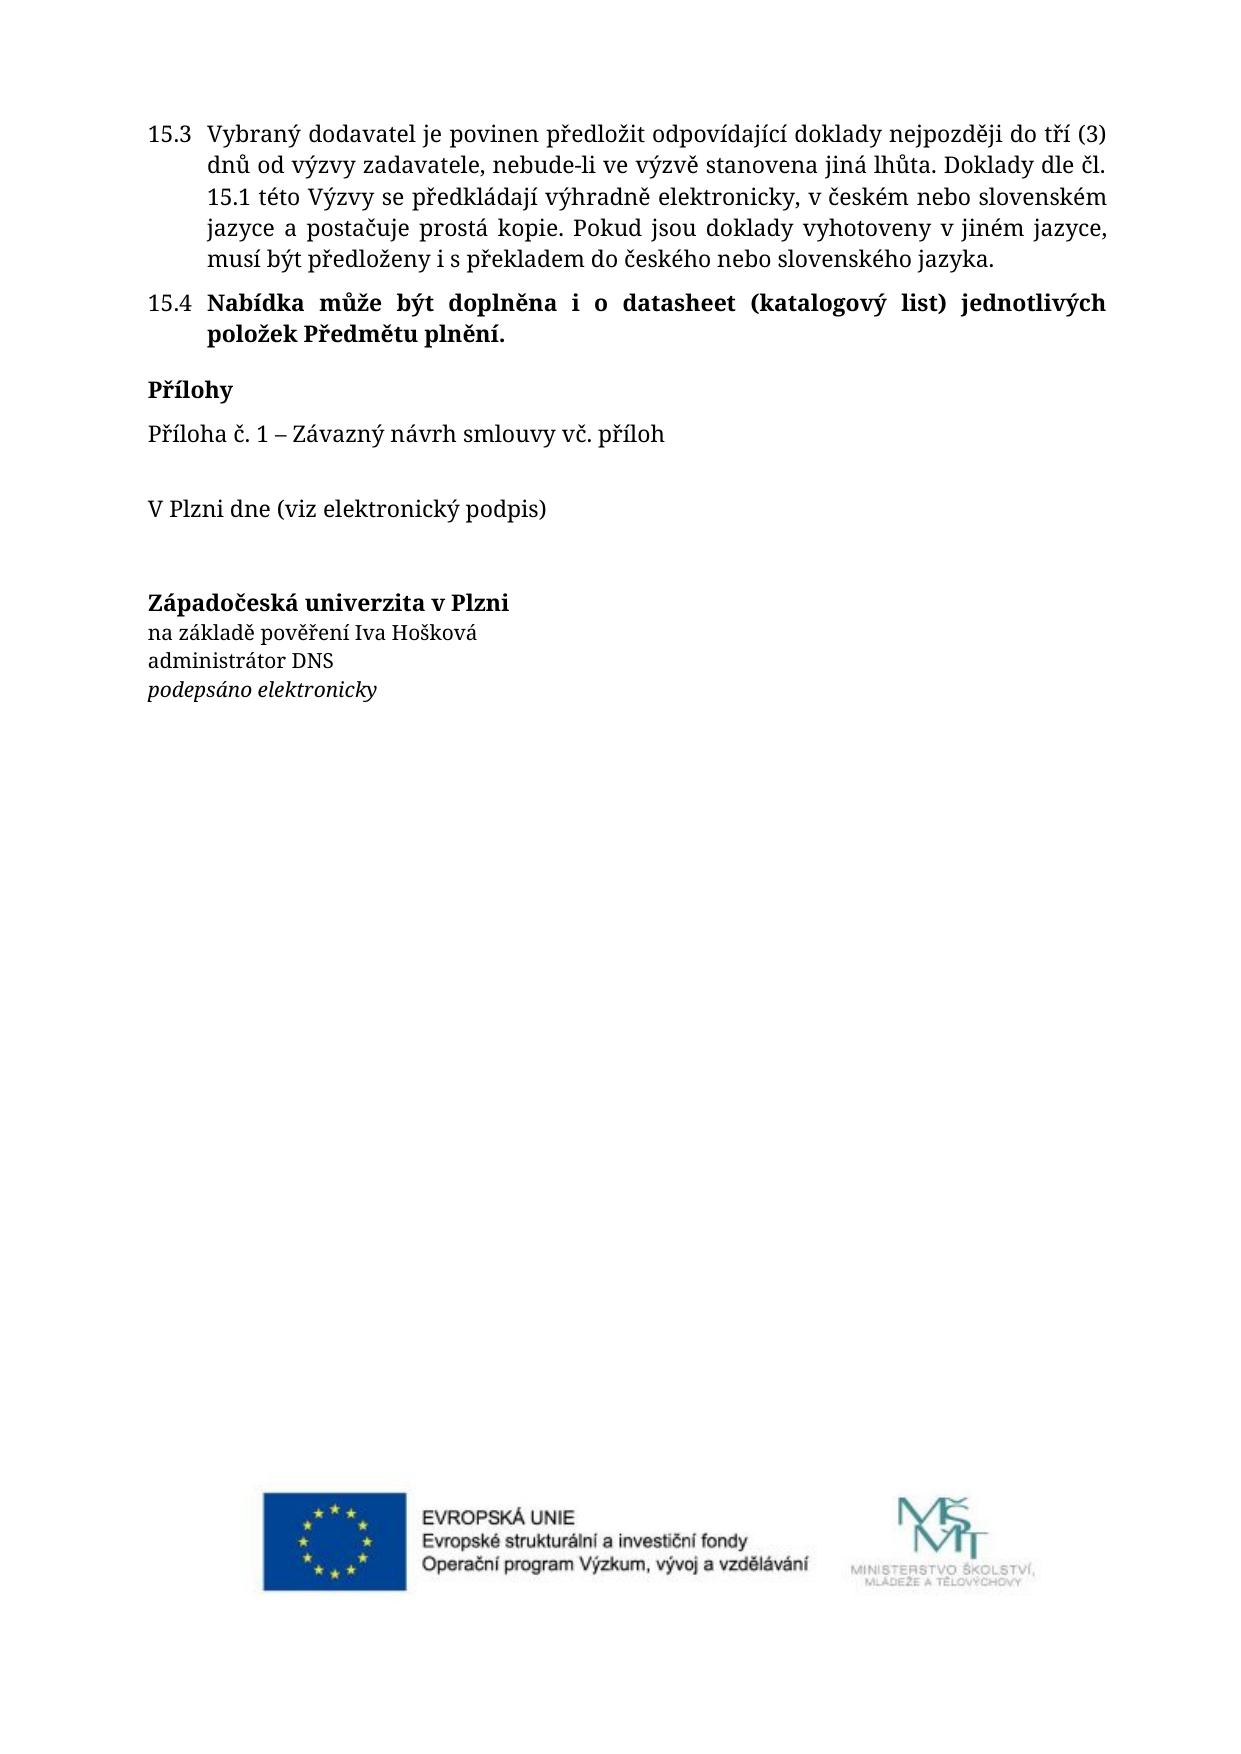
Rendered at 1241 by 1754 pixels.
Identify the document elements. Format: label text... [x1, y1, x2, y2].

picture [192, 1447, 1113, 1627]
text na základě pověření Iva Hošková [148, 618, 1107, 647]
subtitle Přílohy [148, 374, 1107, 406]
text podepsáno elektronicky [148, 675, 1107, 703]
text administrátor DNS [148, 647, 1107, 675]
text V Plzni dne (viz elektronický podpis) [148, 493, 1107, 524]
text Příloha č. 1 – Závazný návrh smlouvy vč. příloh [148, 418, 1107, 449]
text Západočeská univerzita v Plzni [148, 587, 1107, 618]
list Nabídka může být doplněna i o datasheet (katalogový list) jednotlivých položek Předmětu plnění. [148, 287, 1107, 349]
list Vybraný dodavatel je povinen předložit odpovídající doklady nejpozději do tří (3) dnů od výzvy zadavatele, nebude-li ve výzvě stanovena jiná lhůta. Doklady dle čl. 15.1 této Výzvy se předkládají výhradně elektronicky, v českém nebo slovenském jazyce a postačuje prostá kopie. Pokud jsou doklady vyhotoveny v jiném jazyce, musí být předloženy i s překladem do českého nebo slovenského jazyka. [148, 118, 1107, 274]
